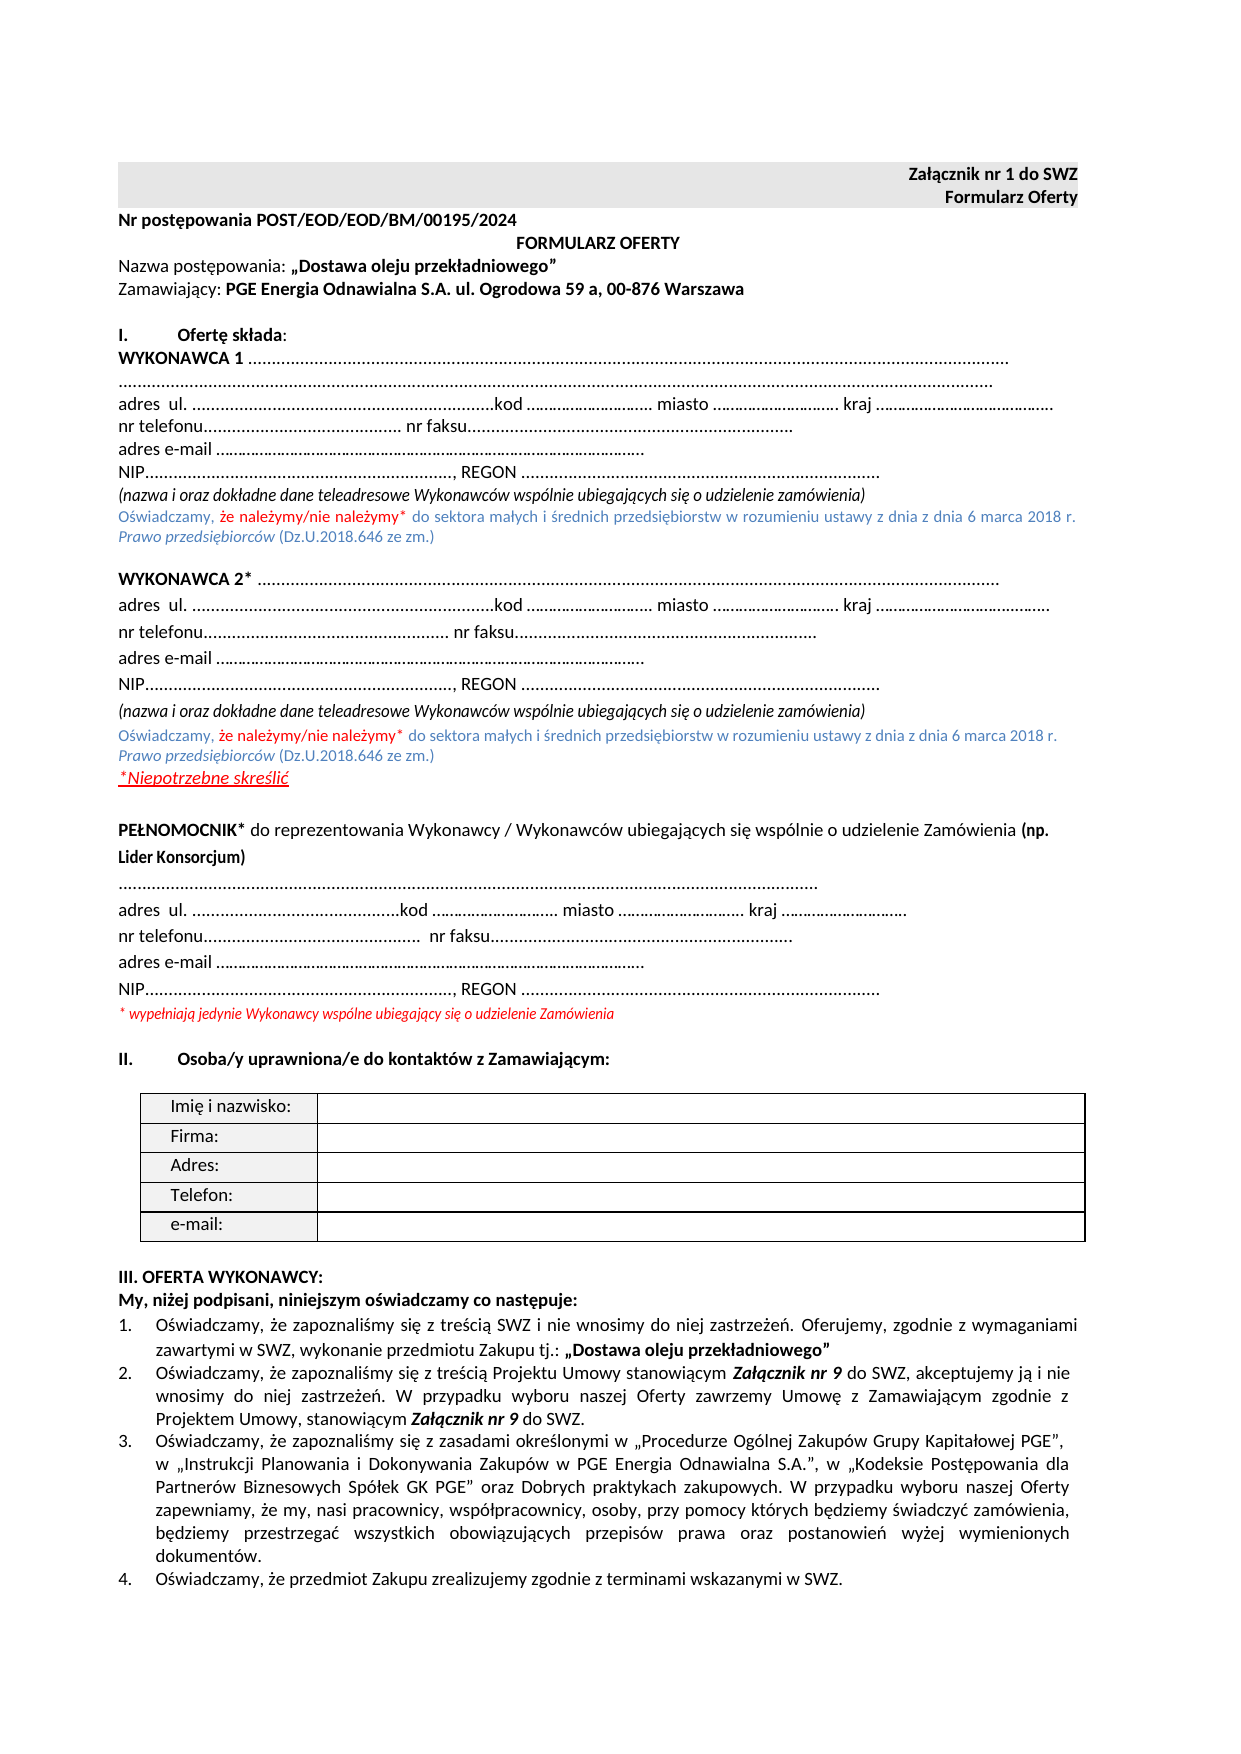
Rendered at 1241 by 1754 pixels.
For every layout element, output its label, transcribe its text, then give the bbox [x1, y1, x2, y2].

text (nazwa i oraz dokładne dane teleadresowe Wykonawców wspólnie ubiegających się o udzielenie zamówienia) [118, 483, 1078, 506]
list Oświadczamy, że zapoznaliśmy się z treścią Projektu Umowy stanowiącym Załącznik nr 9 do SWZ, akceptujemy ją i nie wnosimy do niej zastrzeżeń. W przypadku wyboru naszej Oferty zawrzemy Umowę z Zamawiającym zgodnie z Projektem Umowy, stanowiącym Załącznik nr 9 do SWZ. [118, 1361, 1071, 1429]
text Nr postępowania POST/EOD/EOD/BM/00195/2024 [118, 208, 1078, 231]
table_header [318, 1094, 1084, 1123]
text adres ul. ................................................................kod ……………………….. miasto ……………………….. kraj ………………………………….. [118, 392, 1078, 414]
text Oświadczamy, że należymy/nie należymy* do sektora małych i średnich przedsiębiorstw w rozumieniu ustawy z dnia z dnia 6 marca 2018 r. Prawo przedsiębiorców (Dz.U.2018.646 ze zm.) [118, 506, 1078, 547]
text ......................................................................................................................................................................................... [118, 369, 1078, 392]
table_cell e-mail: [141, 1213, 317, 1241]
text NIP................................................................., REGON ............................................................................ [118, 977, 1078, 1000]
table_cell [318, 1183, 1084, 1211]
text Nazwa postępowania: „Dostawa oleju przekładniowego” [118, 254, 1078, 277]
text Formularz Oferty [118, 185, 1078, 208]
text nr telefonu.............................................. nr faksu................................................................ [118, 924, 1078, 947]
text FORMULARZ OFERTY [118, 231, 1078, 254]
text Załącznik nr 1 do SWZ [118, 162, 1078, 185]
table_cell Adres: [141, 1153, 317, 1182]
text adres e-mail ……………………………………………………………………………………... [118, 646, 1078, 669]
text adres ul. ................................................................kod ……………………….. miasto ……………………….. kraj …………………………..…….. [118, 593, 1078, 616]
list Oświadczamy, że zapoznaliśmy się z treścią SWZ i nie wnosimy do niej zastrzeżeń. Oferujemy, zgodnie z wymaganiami zawartymi w SWZ, wykonanie przedmiotu Zakupu tj.: „Dostawa oleju przekładniowego” [118, 1311, 1078, 1361]
text *Niepotrzebne skreślić [118, 766, 1078, 789]
text nr telefonu.......................................... nr faksu..................................................................... [118, 414, 1078, 437]
table_header Imię i nazwisko: [141, 1094, 317, 1123]
table_cell [318, 1153, 1084, 1182]
text Zamawiający: PGE Energia Odnawialna S.A. ul. Ogrodowa 59 a, 00-876 Warszawa [118, 277, 1078, 300]
text PEŁNOMOCNIK* do reprezentowania Wykonawcy / Wykonawców ubiegających się wspólnie o udzielenie Zamówienia (np. Lider Konsorcjum) [118, 819, 1078, 868]
text adres e-mail ……………………………………………………………………………………... [118, 437, 1078, 460]
list Oświadczamy, że zapoznaliśmy się z zasadami określonymi w „Procedurze Ogólnej Zakupów Grupy Kapitałowej PGE”, w „Instrukcji Planowania i Dokonywania Zakupów w PGE Energia Odnawialna S.A.”, w „Kodeksie Postępowania dla Partnerów Biznesowych Spółek GK PGE” oraz Dobrych praktykach zakupowych. W przypadku wyboru naszej Oferty zapewniamy, że my, nasi pracownicy, współpracownicy, osoby, przy pomocy których będziemy świadczyć zamówienia, będziemy przestrzegać wszystkich obowiązujących przepisów prawa oraz postanowień wyżej wymienionych dokumentów. [118, 1429, 1071, 1567]
text NIP................................................................., REGON ............................................................................ [118, 673, 1078, 696]
table_cell [318, 1213, 1084, 1241]
table_cell [318, 1124, 1084, 1152]
text My, niżej podpisani, niniejszym oświadczamy co następuje: [118, 1288, 1075, 1311]
text NIP................................................................., REGON ............................................................................ [118, 460, 1078, 483]
text nr telefonu.................................................... nr faksu................................................................ [118, 620, 1078, 643]
text adres ul. ............................................kod ……………………….. miasto ……………………….. kraj ……………………….. [118, 898, 1078, 921]
text adres e-mail ……………………………………………………………………………………... [118, 950, 1078, 973]
text III. OFERTA WYKONAWCY: [118, 1265, 1075, 1288]
list Ofertę składa: [118, 323, 1078, 346]
table_cell Telefon: [141, 1183, 317, 1211]
text Oświadczamy, że należymy/nie należymy* do sektora małych i średnich przedsiębiorstw w rozumieniu ustawy z dnia z dnia 6 marca 2018 r. Prawo przedsiębiorców (Dz.U.2018.646 ze zm.) [118, 725, 1078, 766]
table_cell Firma: [141, 1124, 317, 1152]
text WYKONAWCA 1 ................................................................................................................................................................. [118, 346, 1078, 369]
text * wypełniają jedynie Wykonawcy wspólne ubiegający się o udzielenie Zamówienia [118, 1003, 1078, 1023]
text WYKONAWCA 2* ............................................................................................................................................................. [118, 567, 1078, 590]
text (nazwa i oraz dokładne dane teleadresowe Wykonawców wspólnie ubiegających się o udzielenie zamówienia) [118, 699, 1078, 722]
text .................................................................................................................................................... [118, 871, 1078, 894]
text II. Osoba/y uprawniona/e do kontaktów z Zamawiającym: [118, 1047, 1078, 1070]
list Oświadczamy, że przedmiot Zakupu zrealizujemy zgodnie z terminami wskazanymi w SWZ. [118, 1567, 1071, 1590]
